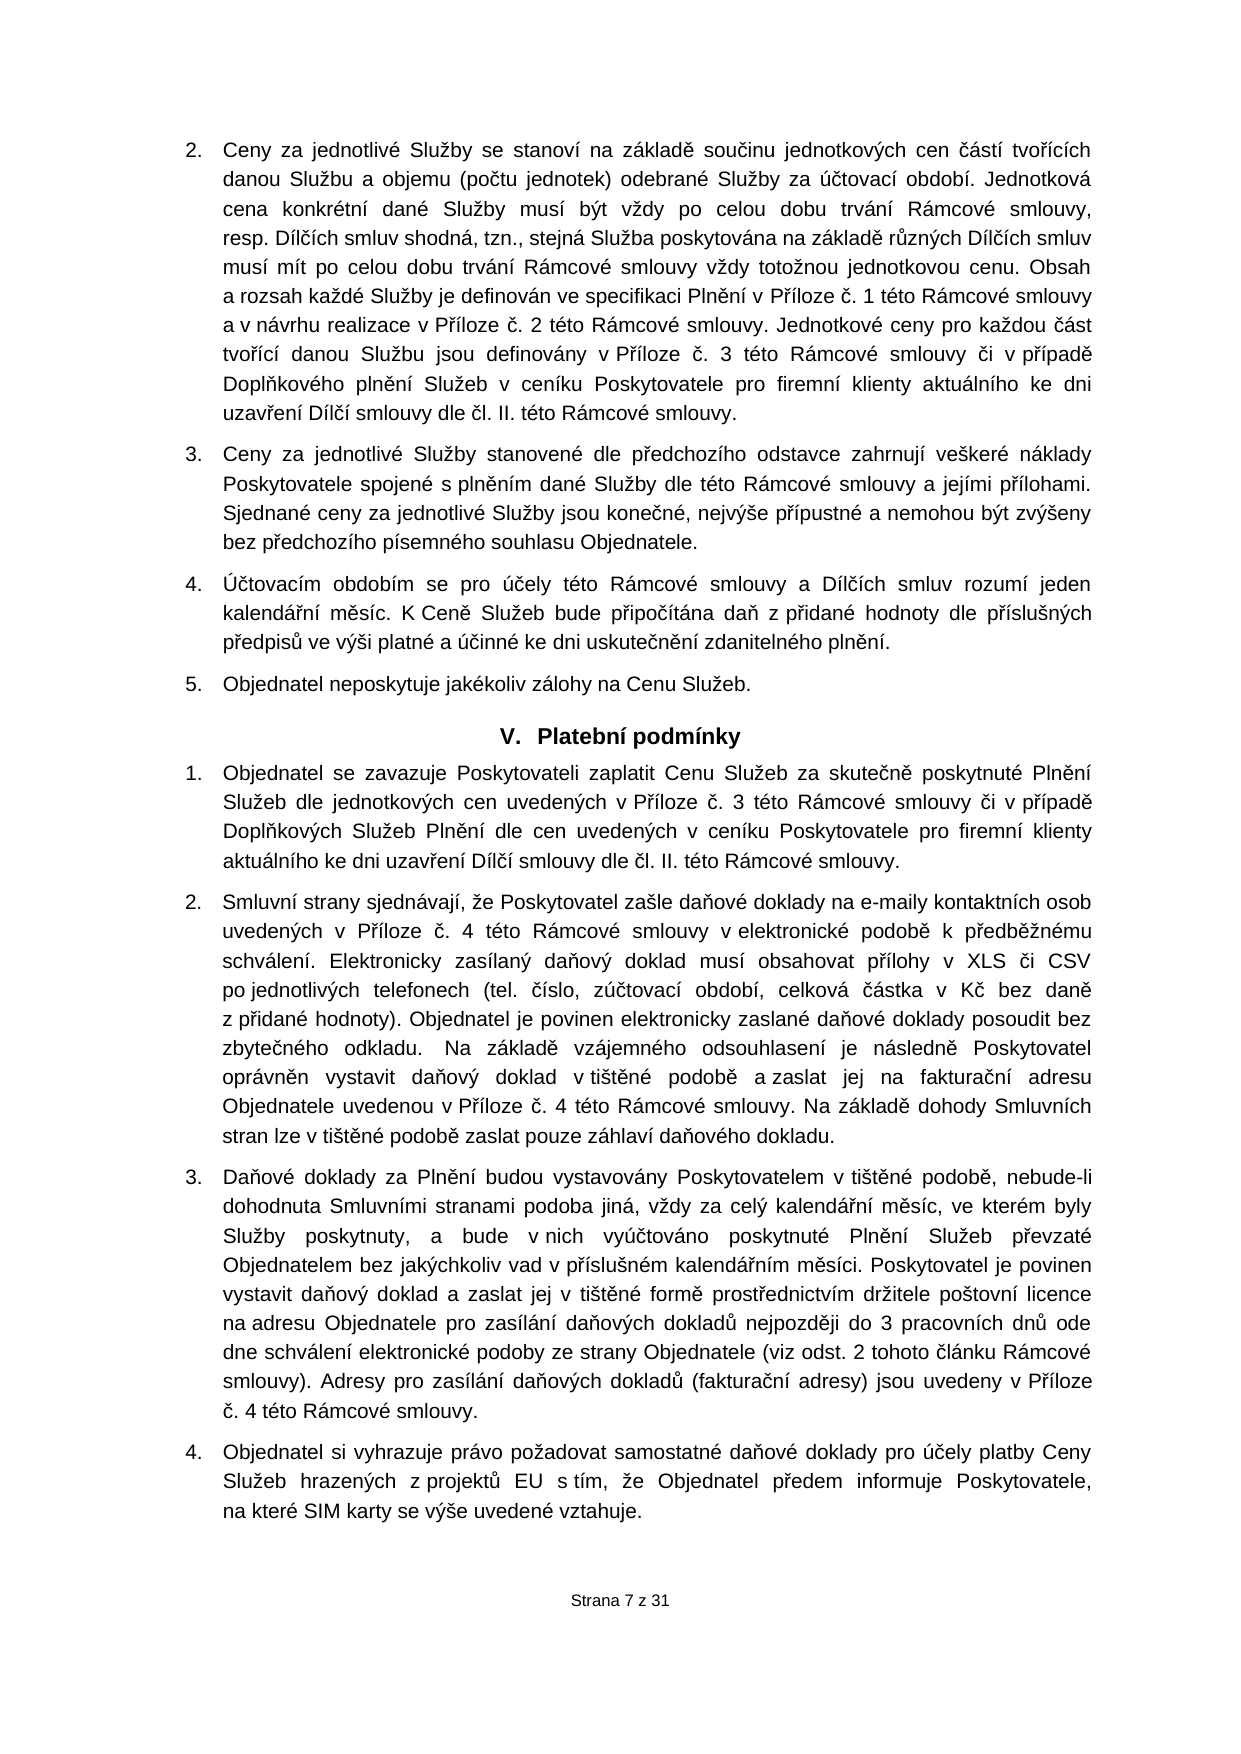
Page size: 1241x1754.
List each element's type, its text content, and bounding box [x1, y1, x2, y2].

list Ceny za jednotlivé Služby se stanoví na základě součinu jednotkových cen částí tvořících danou Službu a objemu (počtu jednotek) odebrané Služby za účtovací období. Jednotková cena konkrétní dané Služby musí být vždy po celou dobu trvání Rámcové smlouvy, resp. Dílčích smluv shodná, tzn., stejná Služba poskytována na základě různých Dílčích smluv musí mít po celou dobu trvání Rámcové smlouvy vždy totožnou jednotkovou cenu. Obsah a rozsah každé Služby je definován ve specifikaci Plnění v Příloze č. 1 této Rámcové smlouvy a v návrhu realizace v Příloze č. 2 této Rámcové smlouvy. Jednotkové ceny pro každou část tvořící danou Službu jsou definovány v Příloze č. 3 této Rámcové smlouvy či v případě Doplňkového plnění Služeb v ceníku Poskytovatele pro firemní klienty aktuálního ke dni uzavření Dílčí smlouvy dle čl. II. této Rámcové smlouvy. [185, 133, 1093, 424]
list Účtovacím obdobím se pro účely této Rámcové smlouvy a Dílčích smluv rozumí jeden kalendářní měsíc. K Ceně Služeb bude připočítána daň z přidané hodnoty dle příslušných předpisů ve výši platné a účinné ke dni uskutečnění zdanitelného plnění. [185, 566, 1093, 654]
list Objednatel si vyhrazuje právo požadovat samostatné daňové doklady pro účely platby Ceny Služeb hrazených z projektů EU s tím, že Objednatel předem informuje Poskytovatele, na které SIM karty se výše uvedené vztahuje. [185, 1435, 1093, 1522]
list Objednatel neposkytuje jakékoliv zálohy na Cenu Služeb. [185, 666, 1093, 695]
list Ceny za jednotlivé Služby stanovené dle předchozího odstavce zahrnují veškeré náklady Poskytovatele spojené s plněním dané Služby dle této Rámcové smlouvy a jejími přílohami. Sjednané ceny za jednotlivé Služby jsou konečné, nejvýše přípustné a nemohou být zvýšeny bez předchozího písemného souhlasu Objednatele. [185, 437, 1093, 554]
list Daňové doklady za Plnění budou vystavovány Poskytovatelem v tištěné podobě, nebude-li dohodnuta Smluvními stranami podoba jiná, vždy za celý kalendářní měsíc, ve kterém byly Služby poskytnuty, a bude v nich vyúčtováno poskytnuté Plnění Služeb převzaté Objednatelem bez jakýchkoliv vad v příslušném kalendářním měsíci. Poskytovatel je povinen vystavit daňový doklad a zaslat jej v tištěné formě prostřednictvím držitele poštovní licence na adresu Objednatele pro zasílání daňových dokladů nejpozději do 3 pracovních dnů ode dne schválení elektronické podoby ze strany Objednatele (viz odst. 2 tohoto článku Rámcové smlouvy). Adresy pro zasílání daňových dokladů (fakturační adresy) jsou uvedeny v Příloze č. 4 této Rámcové smlouvy. [185, 1160, 1093, 1422]
list Objednatel se zavazuje Poskytovateli zaplatit Cenu Služeb za skutečně poskytnuté Plnění Služeb dle jednotkových cen uvedených v Příloze č. 3 této Rámcové smlouvy či v případě Doplňkových Služeb Plnění dle cen uvedených v ceníku Poskytovatele pro firemní klienty aktuálního ke dni uzavření Dílčí smlouvy dle čl. II. této Rámcové smlouvy. [185, 756, 1093, 872]
list Platební podmínky [148, 720, 1093, 749]
list Smluvní strany sjednávají, že Poskytovatel zašle daňové doklady na e-maily kontaktních osob uvedených v Příloze č. 4 této Rámcové smlouvy v elektronické podobě k předběžnému schválení. Elektronicky zasílaný daňový doklad musí obsahovat přílohy v XLS či CSV po jednotlivých telefonech (tel. číslo, zúčtovací období, celková částka v Kč bez daně z přidané hodnoty). Objednatel je povinen elektronicky zaslané daňové doklady posoudit bez zbytečného odkladu. Na základě vzájemného odsouhlasení je následně Poskytovatel oprávněn vystavit daňový doklad v tištěné podobě a zaslat jej na fakturační adresu Objednatele uvedenou v Příloze č. 4 této Rámcové smlouvy. Na základě dohody Smluvních stran lze v tištěné podobě zaslat pouze záhlaví daňového dokladu. [185, 885, 1093, 1147]
